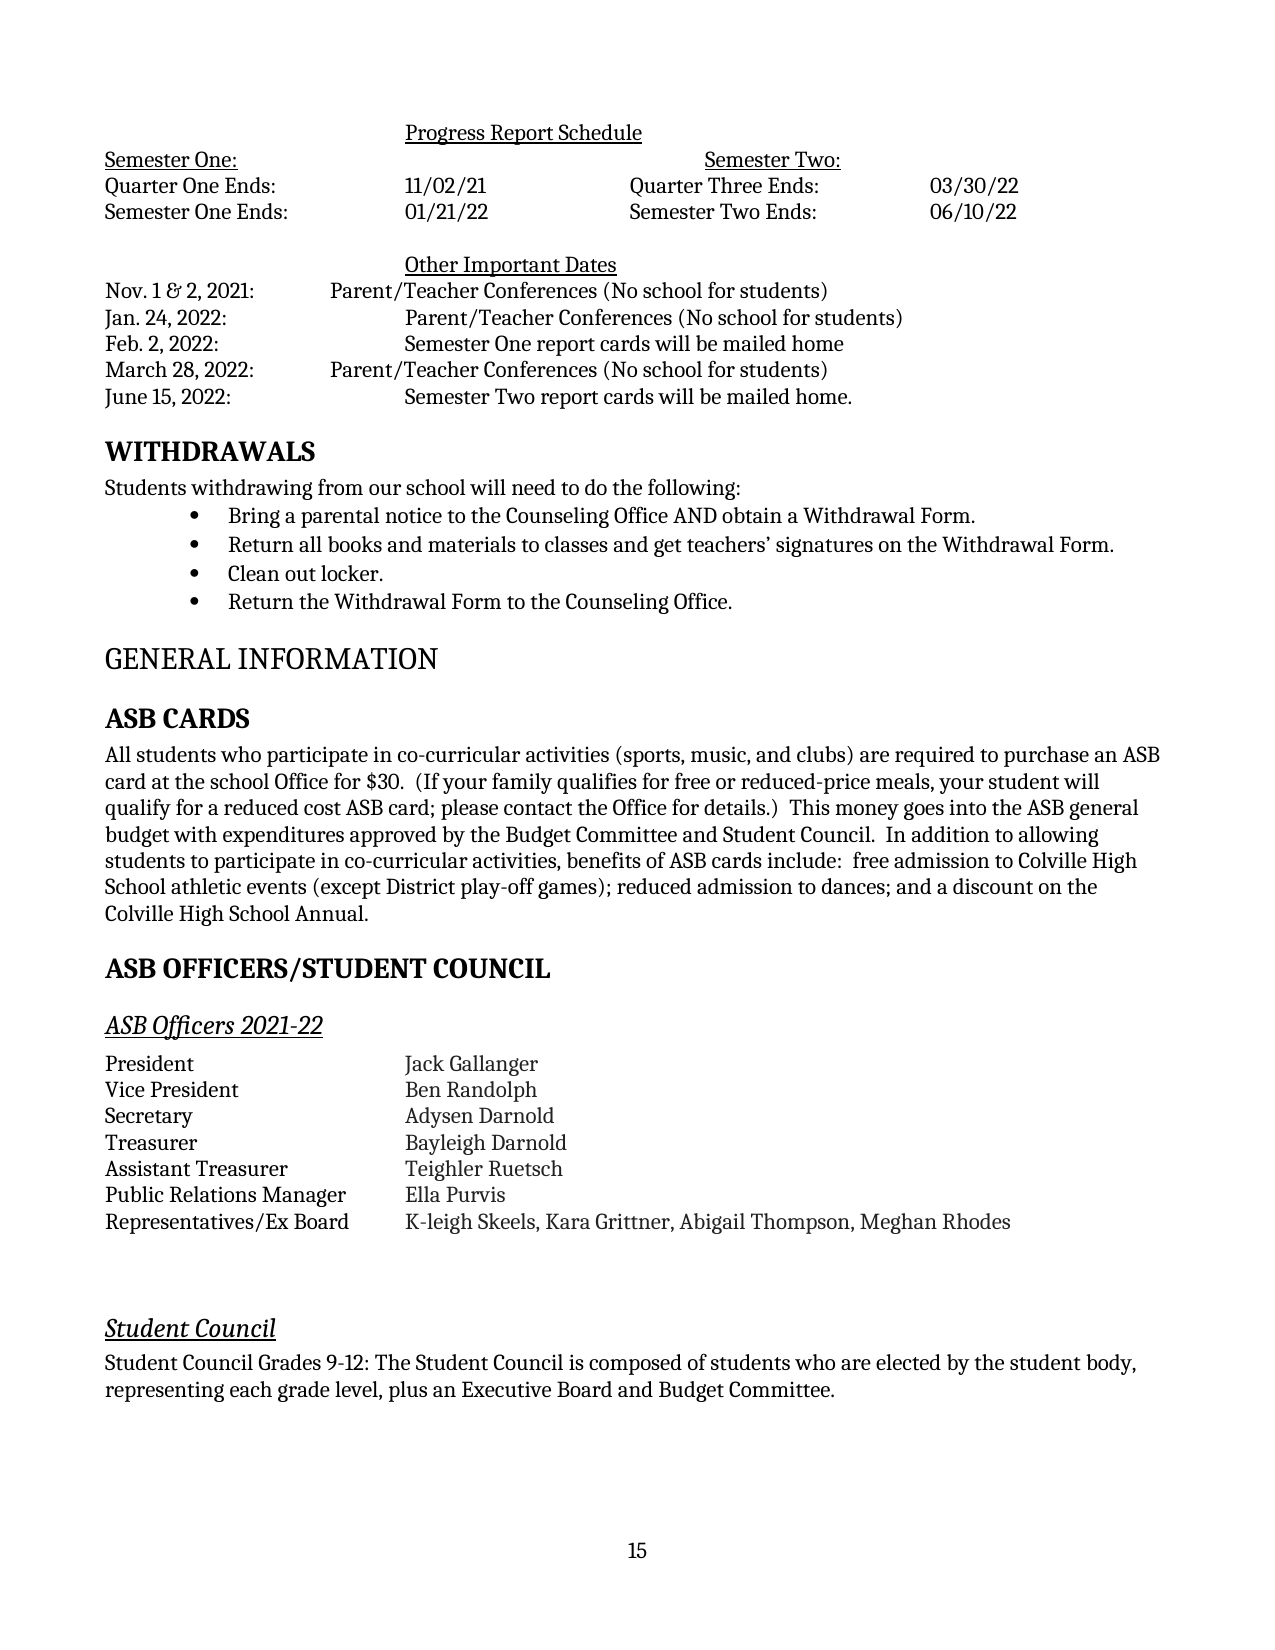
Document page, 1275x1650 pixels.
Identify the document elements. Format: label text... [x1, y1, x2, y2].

text Jan. 24, 2022: Parent/Teacher Conferences (No school for students) [105, 304, 1170, 331]
text June 15, 2022: Semester Two report cards will be mailed home. [105, 383, 1170, 410]
text Secretary Adysen Darnold [105, 1103, 1170, 1129]
text All students who participate in co-curricular activities (sports, music, and clubs) are required to purchase an ASB card at the school Office for $30. (If your family qualifies for free or reduced-price meals, your student will qualify for a reduced cost ASB card; please contact the Office for details.) This money goes into the ASB general budget with expenditures approved by the Budget Committee and Student Council. In addition to allowing students to participate in co-curricular activities, benefits of ASB cards include: free admission to Colville High School athletic events (except District play-off games); reduced admission to dances; and a discount on the Colville High School Annual. [105, 742, 1170, 927]
text Feb. 2, 2022: Semester One report cards will be mailed home [105, 331, 1170, 357]
subtitle ASB CARDS [105, 702, 1170, 736]
subtitle ASB Officers 2021-22 [105, 1010, 1170, 1041]
list Return the Withdrawal Form to the Counseling Office. [190, 587, 1172, 615]
text Assistant Treasurer Teighler Ruetsch [105, 1156, 1170, 1182]
text Other Important Dates [330, 252, 1170, 278]
text Nov. 1 & 2, 2021: Parent/Teacher Conferences (No school for students) [105, 278, 1170, 304]
text Student Council Grades 9-12: The Student Council is composed of students who are elected by the student body, representing each grade level, plus an Executive Board and Budget Committee. [105, 1350, 1170, 1403]
text Progress Report Schedule [330, 120, 1170, 146]
text Semester One: Semester Two: [105, 146, 1170, 173]
text Vice President Ben Randolph [105, 1077, 1170, 1103]
text Representatives/Ex Board K-leigh Skeels, Kara Grittner, Abigail Thompson, Meghan Rhodes [105, 1209, 1170, 1235]
text Students withdrawing from our school will need to do the following: [105, 475, 1170, 501]
list Return all books and materials to classes and get teachers’ signatures on the Withdrawal Form. [190, 529, 1172, 558]
subtitle GENERAL INFORMATION [105, 642, 1170, 677]
text Quarter One Ends: 11/02/21 Quarter Three Ends: 03/30/22 [105, 173, 1170, 199]
list Clean out locker. [190, 558, 1172, 587]
text Treasurer Bayleigh Darnold [105, 1129, 1170, 1156]
subtitle WITHDRAWALS [105, 435, 1170, 468]
subtitle Student Council [105, 1313, 1170, 1344]
list Bring a parental notice to the Counseling Office AND obtain a Withdrawal Form. [190, 501, 1172, 529]
text March 28, 2022: Parent/Teacher Conferences (No school for students) [105, 357, 1170, 383]
text Semester One Ends: 01/21/22 Semester Two Ends: 06/10/22 [105, 199, 1170, 225]
text President Jack Gallanger [105, 1048, 1170, 1077]
subtitle ASB OFFICERS/STUDENT COUNCIL [105, 952, 1170, 985]
text Public Relations Manager Ella Purvis [105, 1182, 1170, 1209]
